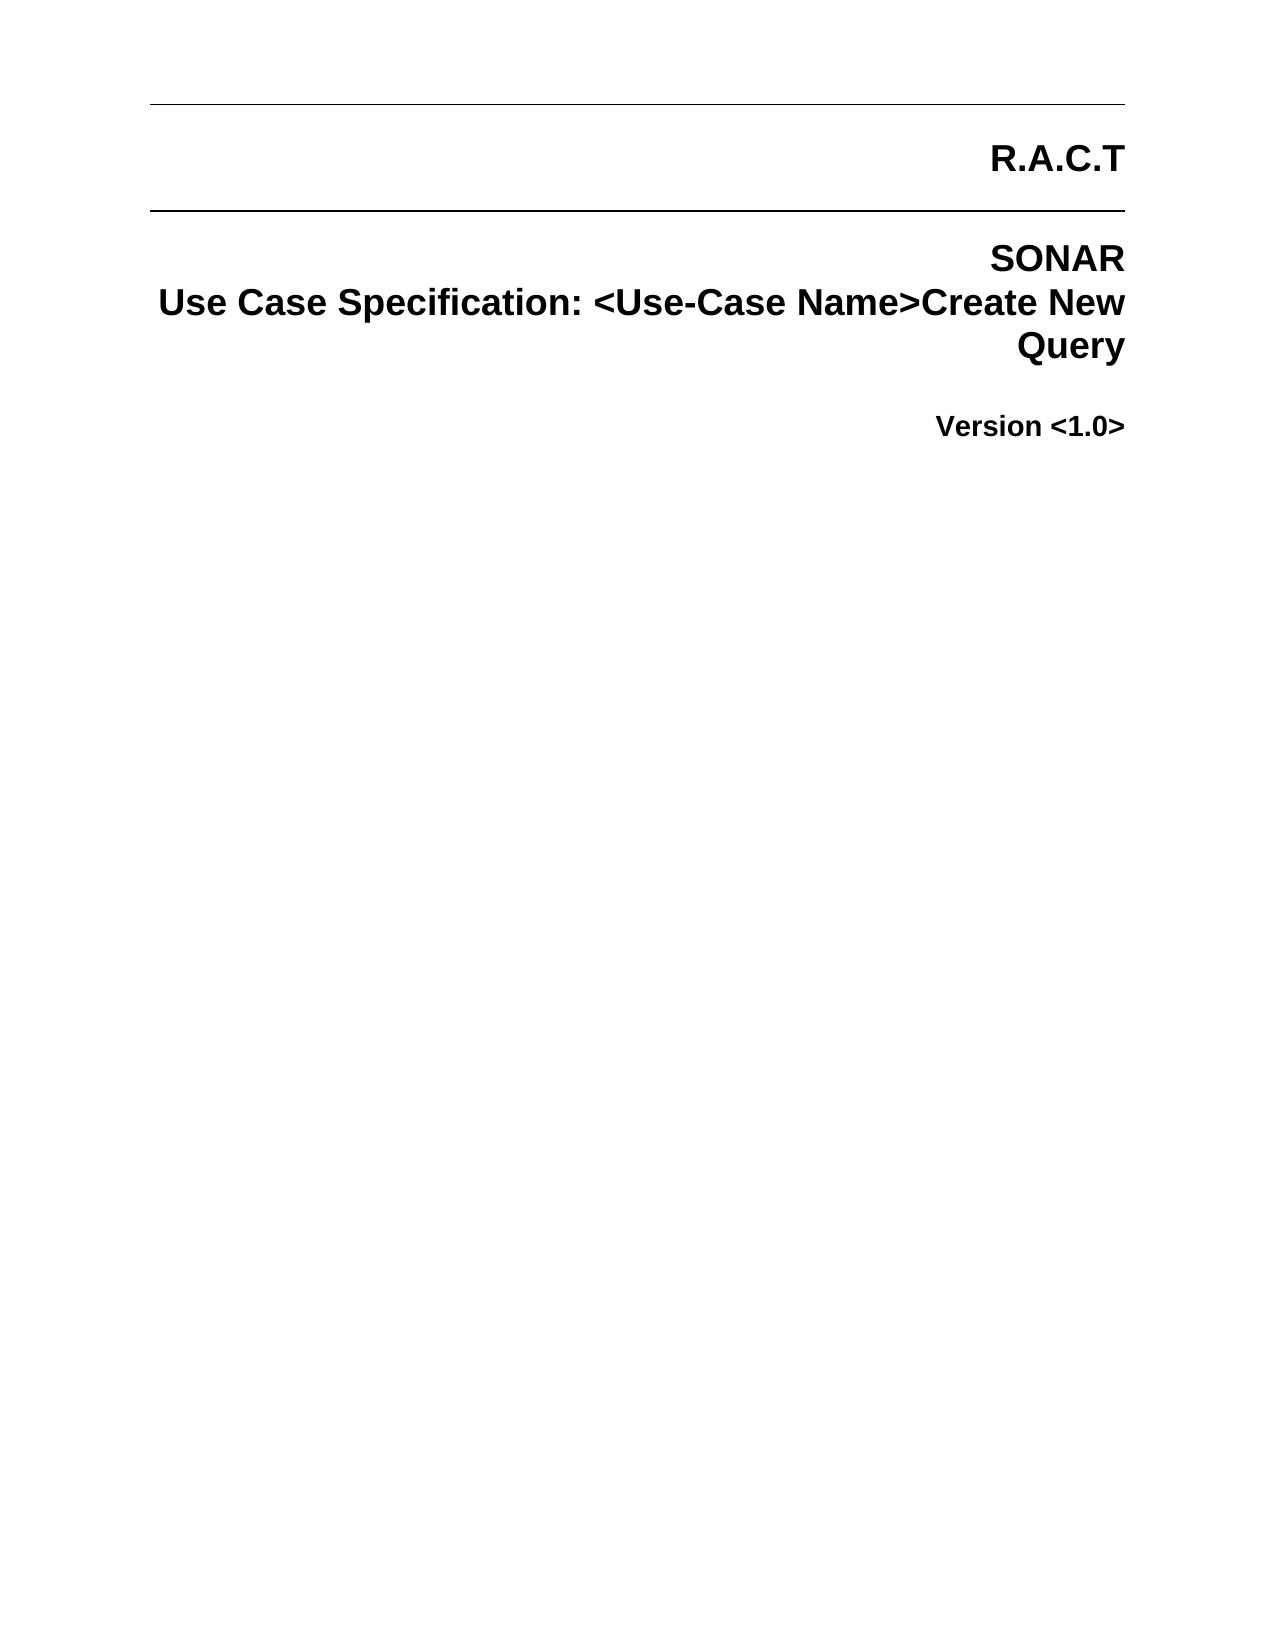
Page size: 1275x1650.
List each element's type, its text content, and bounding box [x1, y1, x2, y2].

title Version <1.0> [150, 409, 1125, 443]
title Create New Query [150, 280, 1125, 366]
title SONAR [150, 237, 1125, 280]
